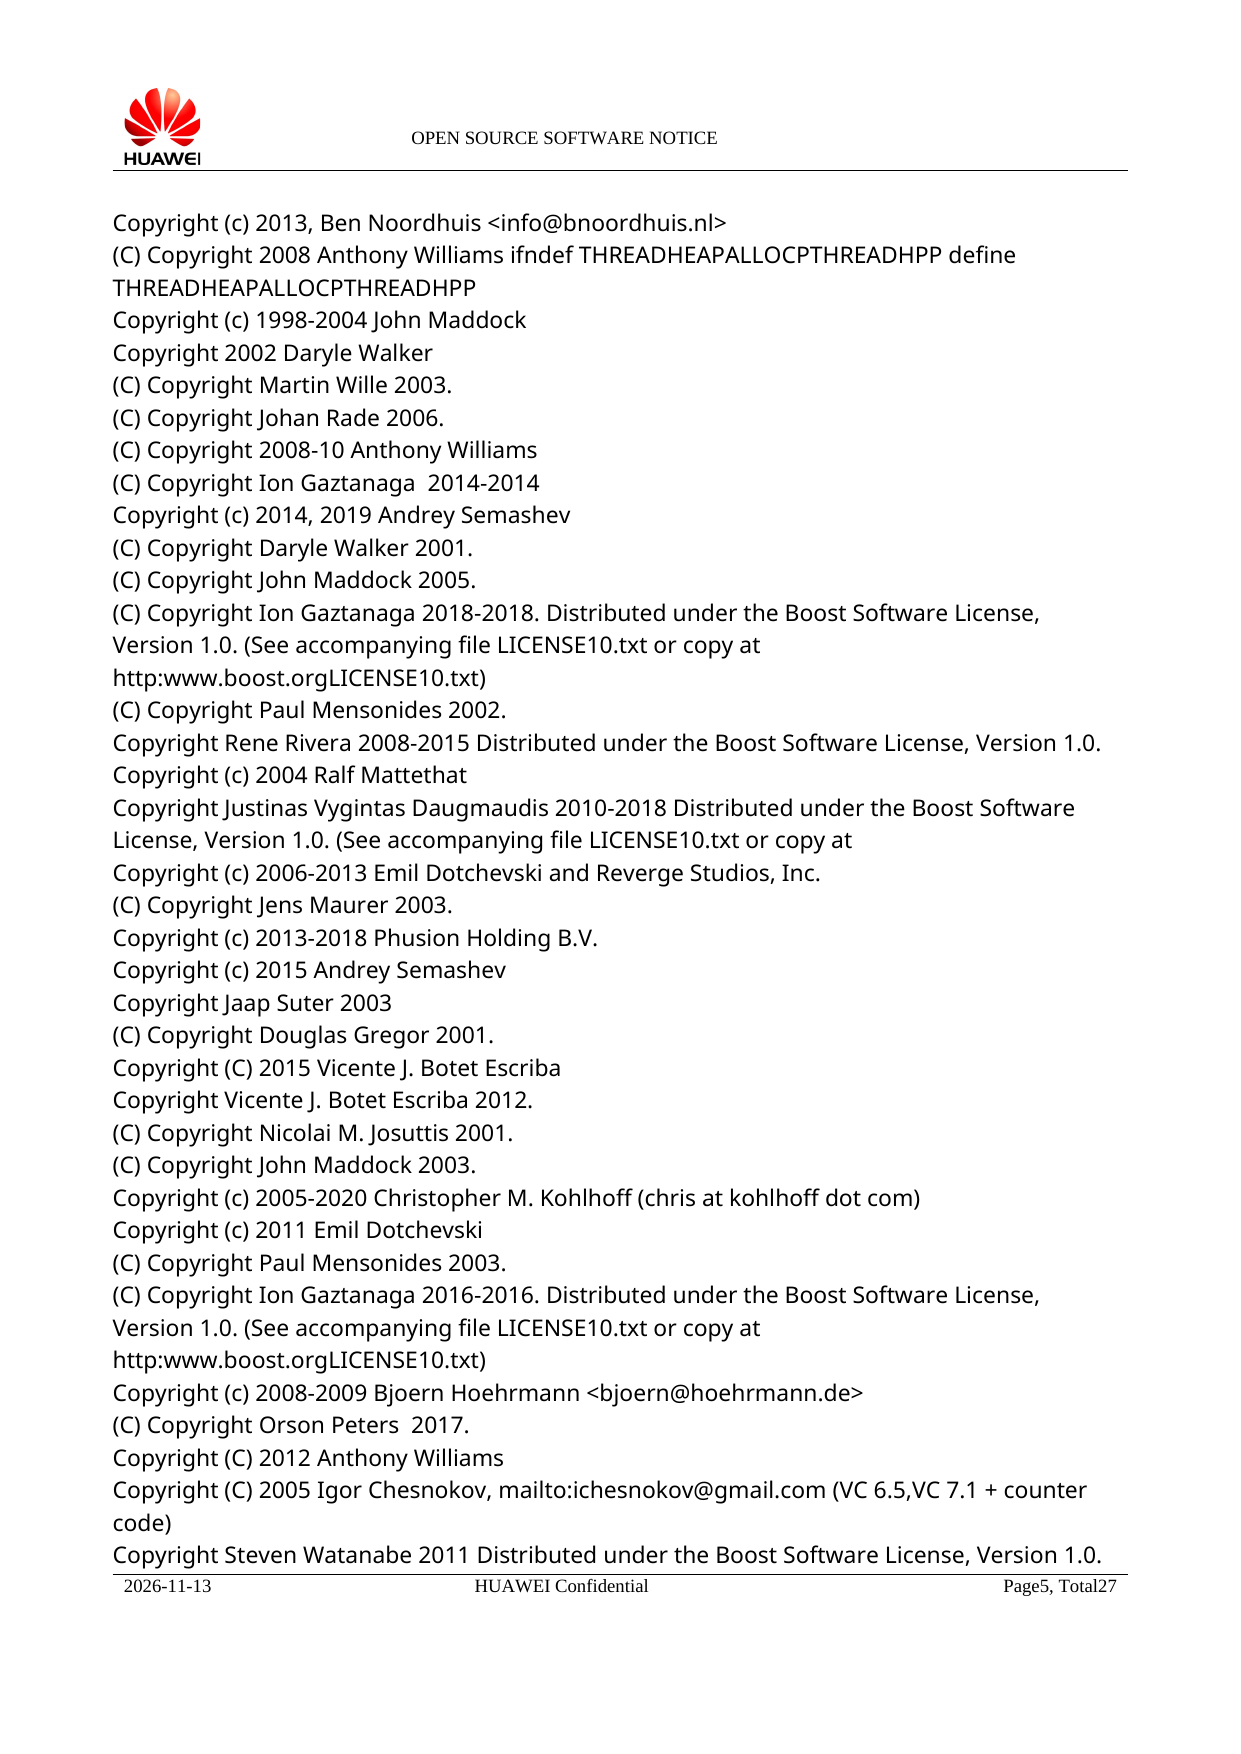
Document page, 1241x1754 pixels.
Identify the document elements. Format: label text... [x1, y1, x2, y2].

picture [124, 88, 201, 165]
